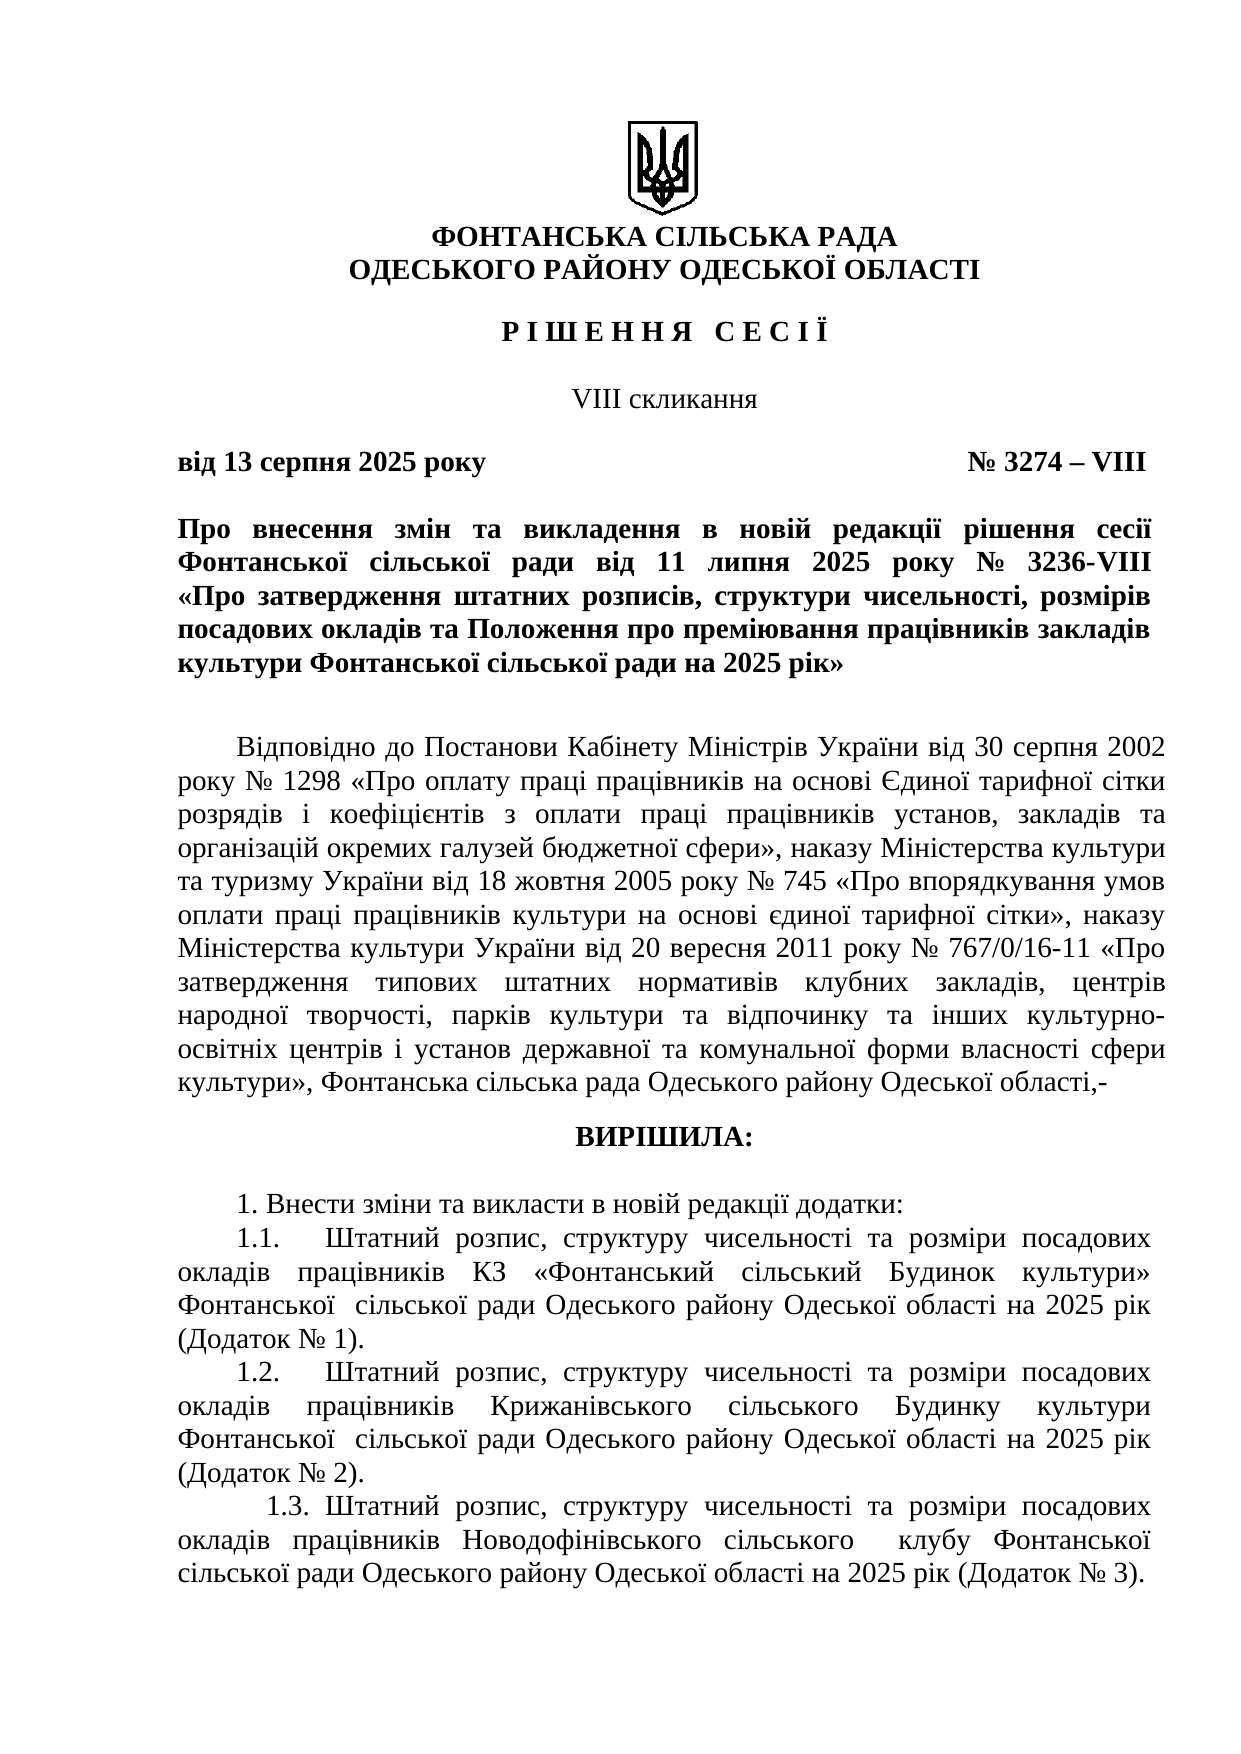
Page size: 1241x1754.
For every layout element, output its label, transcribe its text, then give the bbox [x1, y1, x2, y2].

text Р І Ш Е Н Н Я С Е С І Ї [177, 314, 1152, 348]
text ОДЕСЬКОГО РАЙОНУ ОДЕСЬКОЇ ОБЛАСТІ [177, 252, 1152, 286]
list Штатний розпис, структуру чисельності та розміри посадових окладів працівників КЗ «Фонтанський сільський Будинок культури» Фонтанської сільської ради Одеського району Одеської області на 2025 рік (Додаток № 1). [177, 1220, 1152, 1354]
list Штатний розпис, структуру чисельності та розміри посадових окладів працівників Крижанівського сільського Будинку культури Фонтанської сільської ради Одеського району Одеської області на 2025 рік (Додаток № 2). [177, 1354, 1152, 1488]
text Відповідно до Постанови Кабінету Міністрів України від 30 серпня 2002 року № 1298 «Про оплату праці працівників на основі Єдиної тарифної сітки розрядів і коефіцієнтів з оплати праці працівників установ, закладів та організацій окремих галузей бюджетної сфери», наказу Міністерства культури та туризму України від 18 жовтня 2005 року № 745 «Про впорядкування умов оплати праці працівників культури на основі єдиної тарифної сітки», наказу Міністерства культури України від 20 вересня 2011 року № 767/0/16-11 «Про затвердження типових штатних нормативів клубних закладів, центрів народної творчості, парків культури та відпочинку та інших культурно-освітніх центрів і установ державної та комунальної форми власності сфери культури», Фонтанська сільська рада Одеського району Одеської області,- [177, 729, 1166, 1098]
picture [625, 118, 704, 219]
text ВИРІШИЛА: [177, 1119, 1152, 1153]
text VIII скликання [177, 382, 1152, 415]
text Про внесення змін та викладення в новій редакції рішення сесії Фонтанської сільської ради від 11 липня 2025 року № 3236-VIII «Про затвердження штатних розписів, структури чисельності, розмірів посадових окладів та Положення про преміювання працівників закладів культури Фонтанської сільської ради на 2025 рік» [177, 511, 1152, 679]
list Штатний розпис, структуру чисельності та розміри посадових окладів працівників Новодофінівського сільського клубу Фонтанської сільської ради Одеського району Одеської області на 2025 рік (Додаток № 3). [177, 1488, 1152, 1589]
text ФОНТАНСЬКА СІЛЬСЬКА РАДА [177, 219, 1152, 252]
text від 13 серпня 2025 року № 3274 – VІІІ [177, 444, 1152, 477]
list Внести зміни та викласти в новій редакції додатки: [177, 1187, 1152, 1220]
